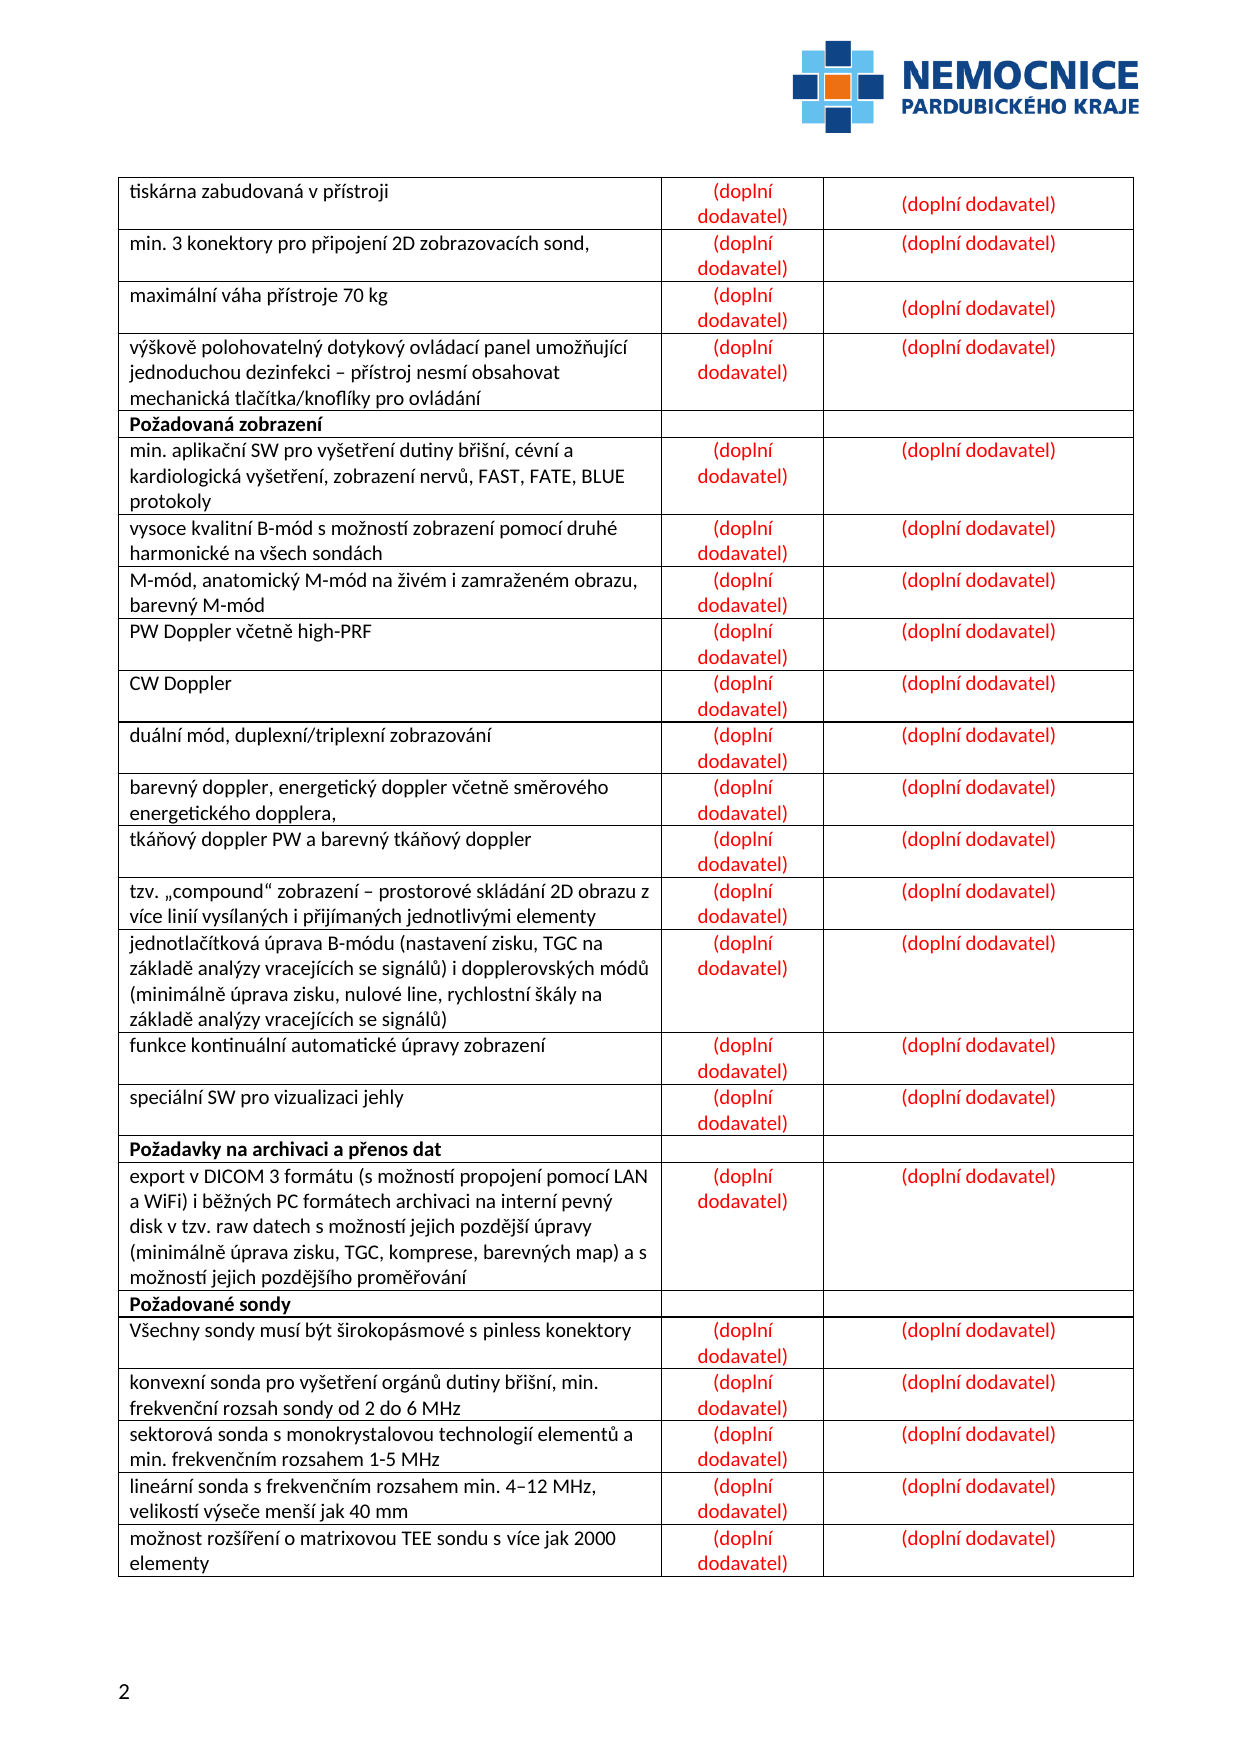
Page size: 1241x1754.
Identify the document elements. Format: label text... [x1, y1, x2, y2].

table_cell (doplní dodavatel) [824, 515, 1133, 566]
table_cell (doplní dodavatel) [662, 282, 823, 333]
table_cell tkáňový doppler PW a barevný tkáňový doppler [119, 826, 661, 877]
table_cell (doplní dodavatel) [662, 671, 823, 721]
table_cell (doplní dodavatel) [662, 1525, 823, 1576]
table_cell [662, 1291, 823, 1316]
table_cell (doplní dodavatel) [824, 1163, 1133, 1290]
table_cell (doplní dodavatel) [662, 1473, 823, 1524]
table_cell (doplní dodavatel) [824, 878, 1133, 929]
table_cell konvexní sonda pro vyšetření orgánů dutiny břišní, min. frekvenční rozsah sondy od 2 do 6 MHz [119, 1369, 661, 1420]
table_cell (doplní dodavatel) [662, 515, 823, 566]
table_cell (doplní dodavatel) [662, 178, 823, 229]
table_cell možnost rozšíření o matrixovou TEE sondu s více jak 2000 elementy [119, 1525, 661, 1576]
table_cell (doplní dodavatel) [662, 1033, 823, 1083]
table_cell (doplní dodavatel) [662, 230, 823, 281]
table_cell (doplní dodavatel) [824, 1525, 1133, 1576]
table_cell [824, 411, 1133, 437]
table_cell maximální váha přístroje 70 kg [119, 282, 661, 333]
table_cell (doplní dodavatel) [824, 723, 1133, 773]
table_cell (doplní dodavatel) [824, 1318, 1133, 1368]
table_cell (doplní dodavatel) [824, 334, 1133, 410]
table_cell (doplní dodavatel) [824, 671, 1133, 721]
table_cell (doplní dodavatel) [824, 774, 1133, 825]
table_cell (doplní dodavatel) [824, 1369, 1133, 1420]
table_cell (doplní dodavatel) [662, 878, 823, 929]
table_cell (doplní dodavatel) [824, 230, 1133, 281]
table_cell (doplní dodavatel) [824, 282, 1133, 333]
table_cell [824, 1136, 1133, 1162]
table_cell barevný doppler, energetický doppler včetně směrového energetického dopplera, [119, 774, 661, 825]
table_cell [662, 1136, 823, 1162]
table_cell (doplní dodavatel) [662, 723, 823, 773]
table_cell (doplní dodavatel) [824, 178, 1133, 229]
table_cell (doplní dodavatel) [662, 1318, 823, 1368]
table_cell (doplní dodavatel) [662, 1163, 823, 1290]
table_cell (doplní dodavatel) [662, 1085, 823, 1135]
picture [791, 39, 1139, 134]
table_cell [824, 1291, 1133, 1316]
table_cell Všechny sondy musí být širokopásmové s pinless konektory [119, 1318, 661, 1368]
table_cell výškově polohovatelný dotykový ovládací panel umožňující jednoduchou dezinfekci – přístroj nesmí obsahovat mechanická tlačítka/knoflíky pro ovládání [119, 334, 661, 410]
table_cell tzv. „compound“ zobrazení – prostorové skládání 2D obrazu z více linií vysílaných i přijímaných jednotlivými elementy [119, 878, 661, 929]
table_cell [662, 411, 823, 437]
table_cell min. 3 konektory pro připojení 2D zobrazovacích sond, [119, 230, 661, 281]
table_cell min. aplikační SW pro vyšetření dutiny břišní, cévní a kardiologická vyšetření, zobrazení nervů, FAST, FATE, BLUE protokoly [119, 438, 661, 514]
table_cell export v DICOM 3 formátu (s možností propojení pomocí LAN a WiFi) i běžných PC formátech archivaci na interní pevný disk v tzv. raw datech s možností jejich pozdější úpravy (minimálně úprava zisku, TGC, komprese, barevných map) a s možností jejich pozdějšího proměřování [119, 1163, 661, 1290]
table_cell (doplní dodavatel) [824, 1085, 1133, 1135]
table_cell funkce kontinuální automatické úpravy zobrazení [119, 1033, 661, 1083]
table_cell (doplní dodavatel) [662, 334, 823, 410]
table_cell (doplní dodavatel) [662, 438, 823, 514]
table_cell tiskárna zabudovaná v přístroji [119, 178, 661, 229]
table_cell (doplní dodavatel) [824, 826, 1133, 877]
table_cell (doplní dodavatel) [662, 1421, 823, 1472]
table_cell (doplní dodavatel) [824, 930, 1133, 1032]
table_cell (doplní dodavatel) [824, 438, 1133, 514]
table_cell (doplní dodavatel) [824, 1473, 1133, 1524]
table_cell Požadavky na archivaci a přenos dat [119, 1136, 661, 1162]
table_cell (doplní dodavatel) [662, 619, 823, 669]
table_cell CW Doppler [119, 671, 661, 721]
table_cell (doplní dodavatel) [662, 826, 823, 877]
table_cell sektorová sonda s monokrystalovou technologií elementů a min. frekvenčním rozsahem 1-5 MHz [119, 1421, 661, 1472]
table_cell Požadovaná zobrazení [119, 411, 661, 437]
table_cell (doplní dodavatel) [824, 1421, 1133, 1472]
table_cell vysoce kvalitní B-mód s možností zobrazení pomocí druhé harmonické na všech sondách [119, 515, 661, 566]
table_cell PW Doppler včetně high-PRF [119, 619, 661, 669]
table_cell (doplní dodavatel) [824, 1033, 1133, 1083]
table_cell Požadované sondy [119, 1291, 661, 1316]
table_cell M-mód, anatomický M-mód na živém i zamraženém obrazu, barevný M-mód [119, 567, 661, 618]
table_cell (doplní dodavatel) [824, 619, 1133, 669]
table_cell (doplní dodavatel) [662, 567, 823, 618]
table_cell jednotlačítková úprava B-módu (nastavení zisku, TGC na základě analýzy vracejících se signálů) i dopplerovských módů (minimálně úprava zisku, nulové line, rychlostní škály na základě analýzy vracejících se signálů) [119, 930, 661, 1032]
table_cell lineární sonda s frekvenčním rozsahem min. 4–12 MHz, velikostí výseče menší jak 40 mm [119, 1473, 661, 1524]
table_cell (doplní dodavatel) [824, 567, 1133, 618]
table_cell (doplní dodavatel) [662, 1369, 823, 1420]
table_cell (doplní dodavatel) [662, 774, 823, 825]
table_cell duální mód, duplexní/triplexní zobrazování [119, 723, 661, 773]
table_cell (doplní dodavatel) [662, 930, 823, 1032]
table_cell speciální SW pro vizualizaci jehly [119, 1085, 661, 1135]
